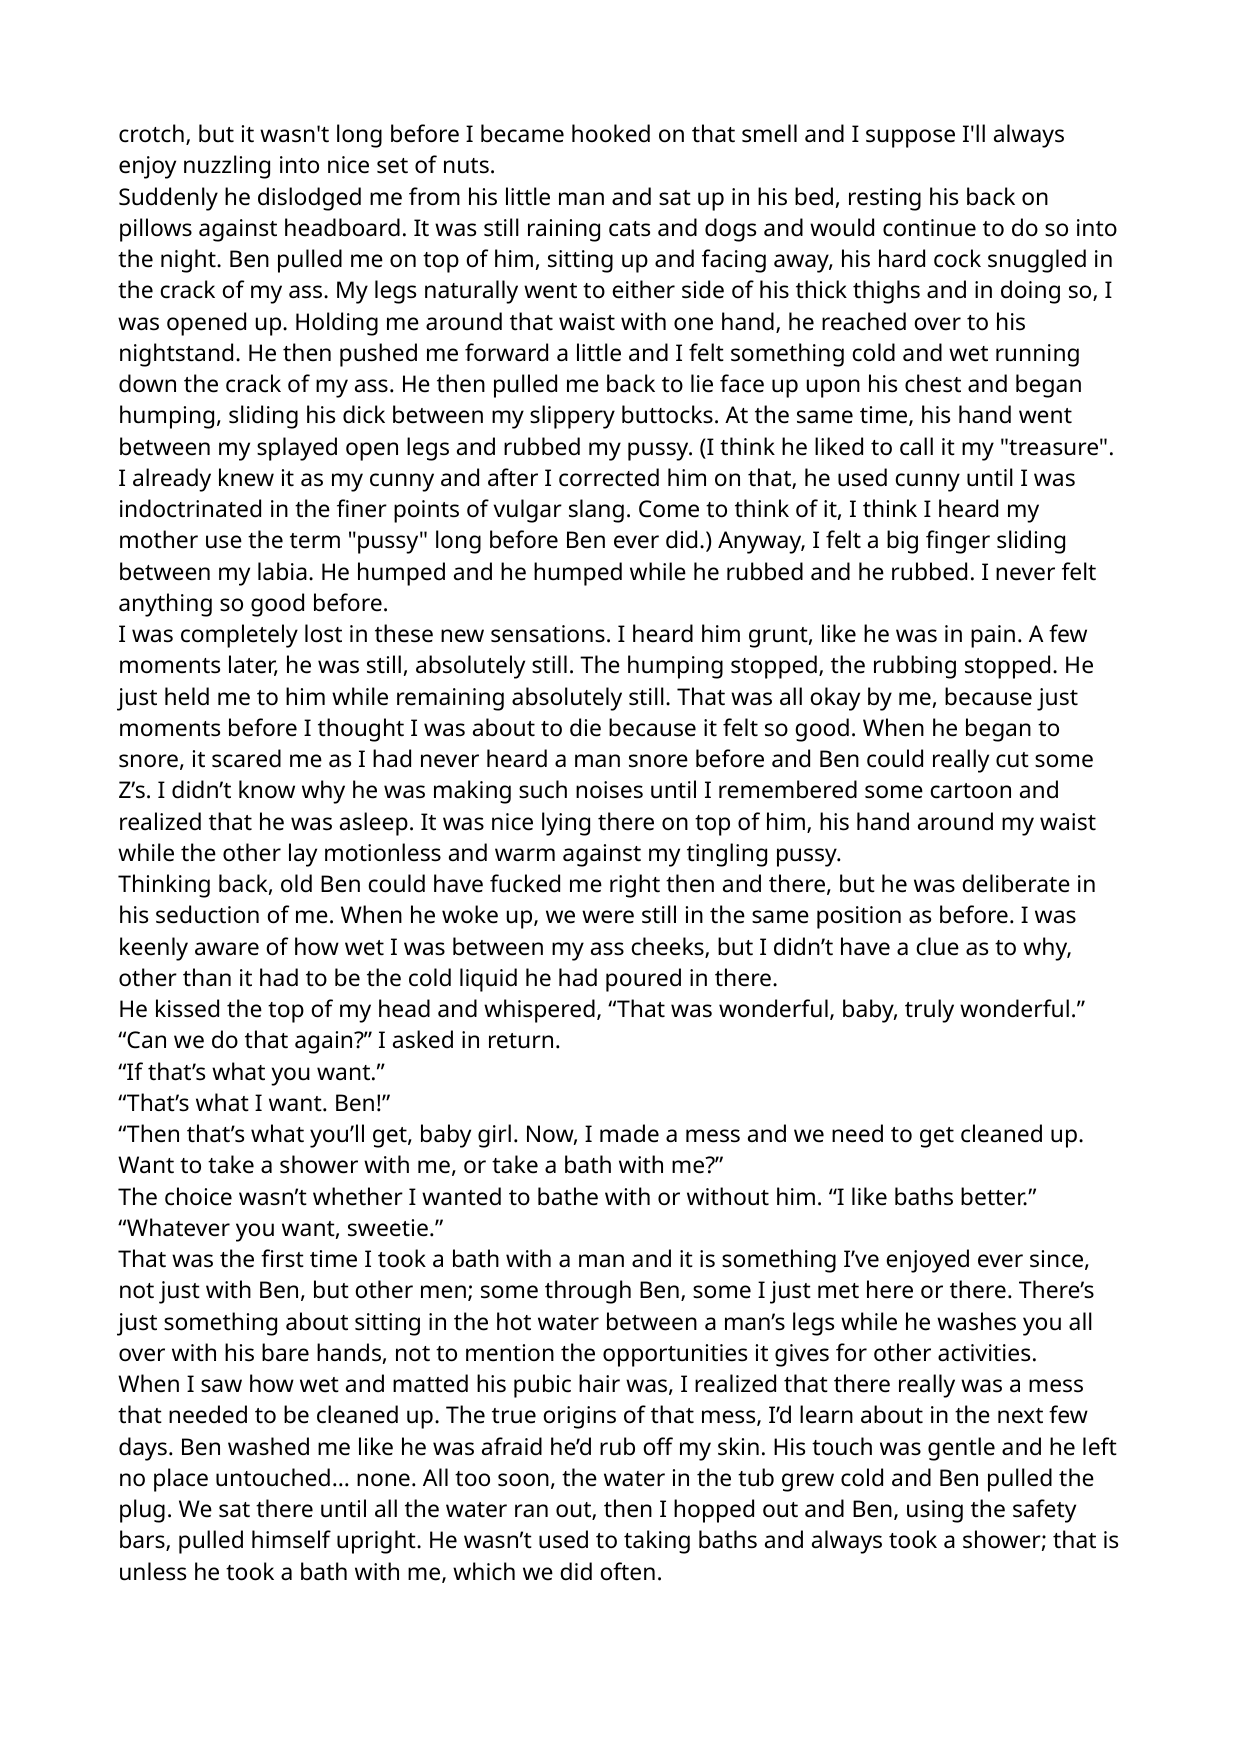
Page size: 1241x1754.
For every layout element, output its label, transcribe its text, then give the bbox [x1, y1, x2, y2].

text “Whatever you want, sweetie.” [118, 1212, 1122, 1243]
text The choice wasn’t whether I wanted to bathe with or without him. “I like baths better.” [118, 1181, 1122, 1212]
text “If that’s what you want.” [118, 1056, 1122, 1087]
text Suddenly he dislodged me from his little man and sat up in his bed, resting his back on pillows against headboard. It was still raining cats and dogs and would continue to do so into the night. Ben pulled me on top of him, sitting up and facing away, his hard cock snuggled in the crack of my ass. My legs naturally went to either side of his thick thighs and in doing so, I was opened up. Holding me around that waist with one hand, he reached over to his nightstand. He then pushed me forward a little and I felt something cold and wet running down the crack of my ass. He then pulled me back to lie face up upon his chest and began humping, sliding his dick between my slippery buttocks. At the same time, his hand went between my splayed open legs and rubbed my pussy. (I think he liked to call it my "treasure". I already knew it as my cunny and after I corrected him on that, he used cunny until I was indoctrinated in the finer points of vulgar slang. Come to think of it, I think I heard my mother use the term "pussy" long before Ben ever did.) Anyway, I felt a big finger sliding between my labia. He humped and he humped while he rubbed and he rubbed. I never felt anything so good before. [118, 181, 1122, 618]
text “Can we do that again?” I asked in return. [118, 1024, 1122, 1056]
text He kissed the top of my head and whispered, “That was wonderful, baby, truly wonderful.” [118, 993, 1122, 1024]
text Thinking back, old Ben could have fucked me right then and there, but he was deliberate in his seduction of me. When he woke up, we were still in the same position as before. I was keenly aware of how wet I was between my ass cheeks, but I didn’t have a clue as to why, other than it had to be the cold liquid he had poured in there. [118, 868, 1122, 993]
text When I saw how wet and matted his pubic hair was, I realized that there really was a mess that needed to be cleaned up. The true origins of that mess, I’d learn about in the next few days. Ben washed me like he was afraid he’d rub off my skin. His touch was gentle and he left no place untouched… none. All too soon, the water in the tub grew cold and Ben pulled the plug. We sat there until all the water ran out, then I hopped out and Ben, using the safety bars, pulled himself upright. He wasn’t used to taking baths and always took a shower; that is unless he took a bath with me, which we did often. [118, 1368, 1122, 1587]
text That was the first time I took a bath with a man and it is something I’ve enjoyed ever since, not just with Ben, but other men; some through Ben, some I just met here or there. There’s just something about sitting in the hot water between a man’s legs while he washes you all over with his bare hands, not to mention the opportunities it gives for other activities. [118, 1243, 1122, 1368]
text I was completely lost in these new sensations. I heard him grunt, like he was in pain. A few moments later, he was still, absolutely still. The humping stopped, the rubbing stopped. He just held me to him while remaining absolutely still. That was all okay by me, because just moments before I thought I was about to die because it felt so good. When he began to snore, it scared me as I had never heard a man snore before and Ben could really cut some Z’s. I didn’t know why he was making such noises until I remembered some cartoon and realized that he was asleep. It was nice lying there on top of him, his hand around my waist while the other lay motionless and warm against my tingling pussy. [118, 618, 1122, 868]
text “Then that’s what you’ll get, baby girl. Now, I made a mess and we need to get cleaned up. Want to take a shower with me, or take a bath with me?” [118, 1118, 1122, 1181]
text “That’s what I want. Ben!” [118, 1087, 1122, 1118]
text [118, 118, 1122, 181]
